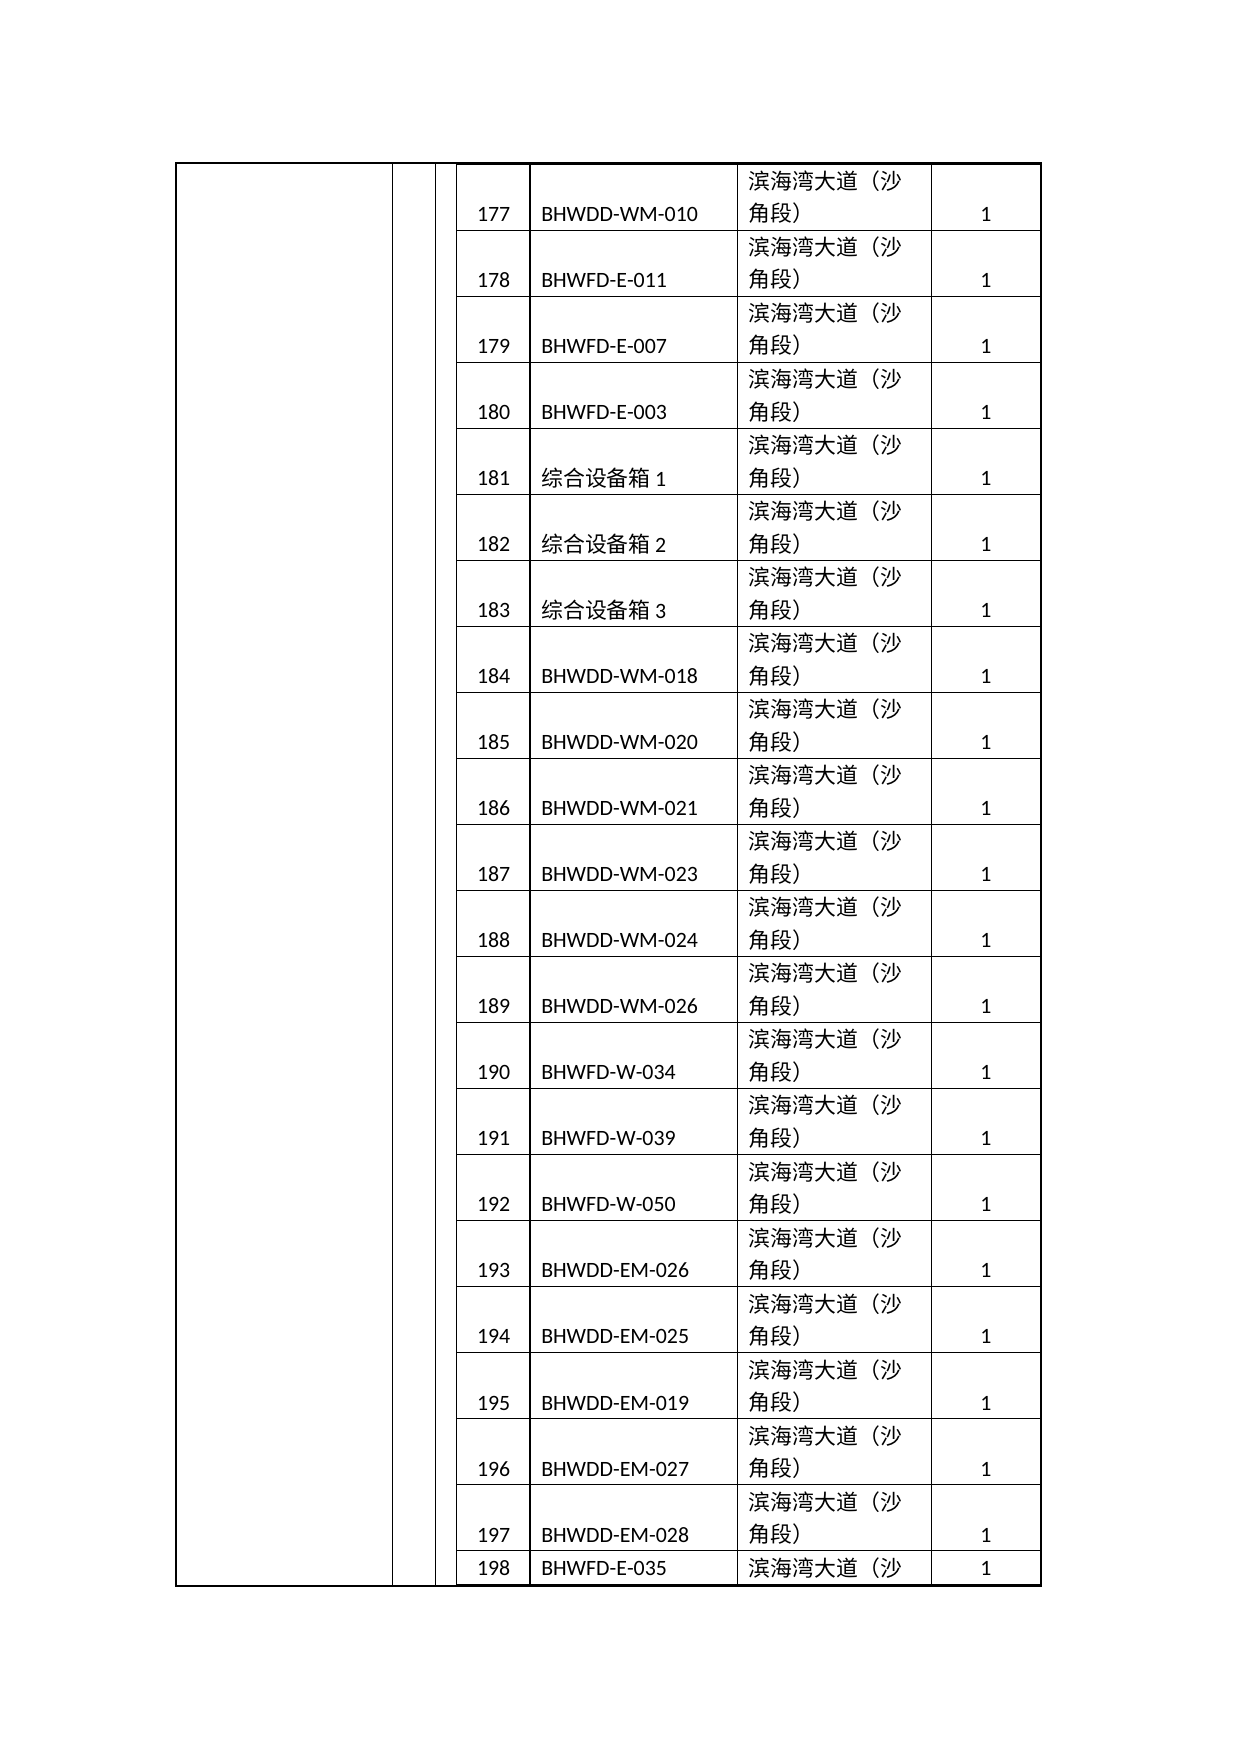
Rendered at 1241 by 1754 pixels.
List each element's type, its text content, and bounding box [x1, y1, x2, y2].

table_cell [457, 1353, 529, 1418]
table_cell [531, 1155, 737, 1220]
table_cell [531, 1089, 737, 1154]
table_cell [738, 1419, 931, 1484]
table_cell [177, 164, 392, 1585]
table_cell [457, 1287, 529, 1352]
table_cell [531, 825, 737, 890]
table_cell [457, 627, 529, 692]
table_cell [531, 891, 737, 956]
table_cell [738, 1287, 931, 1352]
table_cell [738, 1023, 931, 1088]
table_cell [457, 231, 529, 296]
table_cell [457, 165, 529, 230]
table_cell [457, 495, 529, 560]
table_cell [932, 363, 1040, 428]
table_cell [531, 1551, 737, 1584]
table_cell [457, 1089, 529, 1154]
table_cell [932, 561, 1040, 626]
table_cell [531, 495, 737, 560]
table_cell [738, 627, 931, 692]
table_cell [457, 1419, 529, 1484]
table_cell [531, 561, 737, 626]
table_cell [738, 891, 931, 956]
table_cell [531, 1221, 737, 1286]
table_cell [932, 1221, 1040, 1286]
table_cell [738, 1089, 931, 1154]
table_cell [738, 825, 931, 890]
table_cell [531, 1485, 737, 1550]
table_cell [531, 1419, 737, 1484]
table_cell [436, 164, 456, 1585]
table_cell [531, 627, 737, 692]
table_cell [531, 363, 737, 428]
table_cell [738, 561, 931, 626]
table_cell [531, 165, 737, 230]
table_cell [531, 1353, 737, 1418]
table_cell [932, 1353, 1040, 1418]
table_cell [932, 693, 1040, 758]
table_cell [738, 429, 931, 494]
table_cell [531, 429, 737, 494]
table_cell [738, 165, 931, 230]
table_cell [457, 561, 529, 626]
table_cell 1 [393, 164, 435, 1585]
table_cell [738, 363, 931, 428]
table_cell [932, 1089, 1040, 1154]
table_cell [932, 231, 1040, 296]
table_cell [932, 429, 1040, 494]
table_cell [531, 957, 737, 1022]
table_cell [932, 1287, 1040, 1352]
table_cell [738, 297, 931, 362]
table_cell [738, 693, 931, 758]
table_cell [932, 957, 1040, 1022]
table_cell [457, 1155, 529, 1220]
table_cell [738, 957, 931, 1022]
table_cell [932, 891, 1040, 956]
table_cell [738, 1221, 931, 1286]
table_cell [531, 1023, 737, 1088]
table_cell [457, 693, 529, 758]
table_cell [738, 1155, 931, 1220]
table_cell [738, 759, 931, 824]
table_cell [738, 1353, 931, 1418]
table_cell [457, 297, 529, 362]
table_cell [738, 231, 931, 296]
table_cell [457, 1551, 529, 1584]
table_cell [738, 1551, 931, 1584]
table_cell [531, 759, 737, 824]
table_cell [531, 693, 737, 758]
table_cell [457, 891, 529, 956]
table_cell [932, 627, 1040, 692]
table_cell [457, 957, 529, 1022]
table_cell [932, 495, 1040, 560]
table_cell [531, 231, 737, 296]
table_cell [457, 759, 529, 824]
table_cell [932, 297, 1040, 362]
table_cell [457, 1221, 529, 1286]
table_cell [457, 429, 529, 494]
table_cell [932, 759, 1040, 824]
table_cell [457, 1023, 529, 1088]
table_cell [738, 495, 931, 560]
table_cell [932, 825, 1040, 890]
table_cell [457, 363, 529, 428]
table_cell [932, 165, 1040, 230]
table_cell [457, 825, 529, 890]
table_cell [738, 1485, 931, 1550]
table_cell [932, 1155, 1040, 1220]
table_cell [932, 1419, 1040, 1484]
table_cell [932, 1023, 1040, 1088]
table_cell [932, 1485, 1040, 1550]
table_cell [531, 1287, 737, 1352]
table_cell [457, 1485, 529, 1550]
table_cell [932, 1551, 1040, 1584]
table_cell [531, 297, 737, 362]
